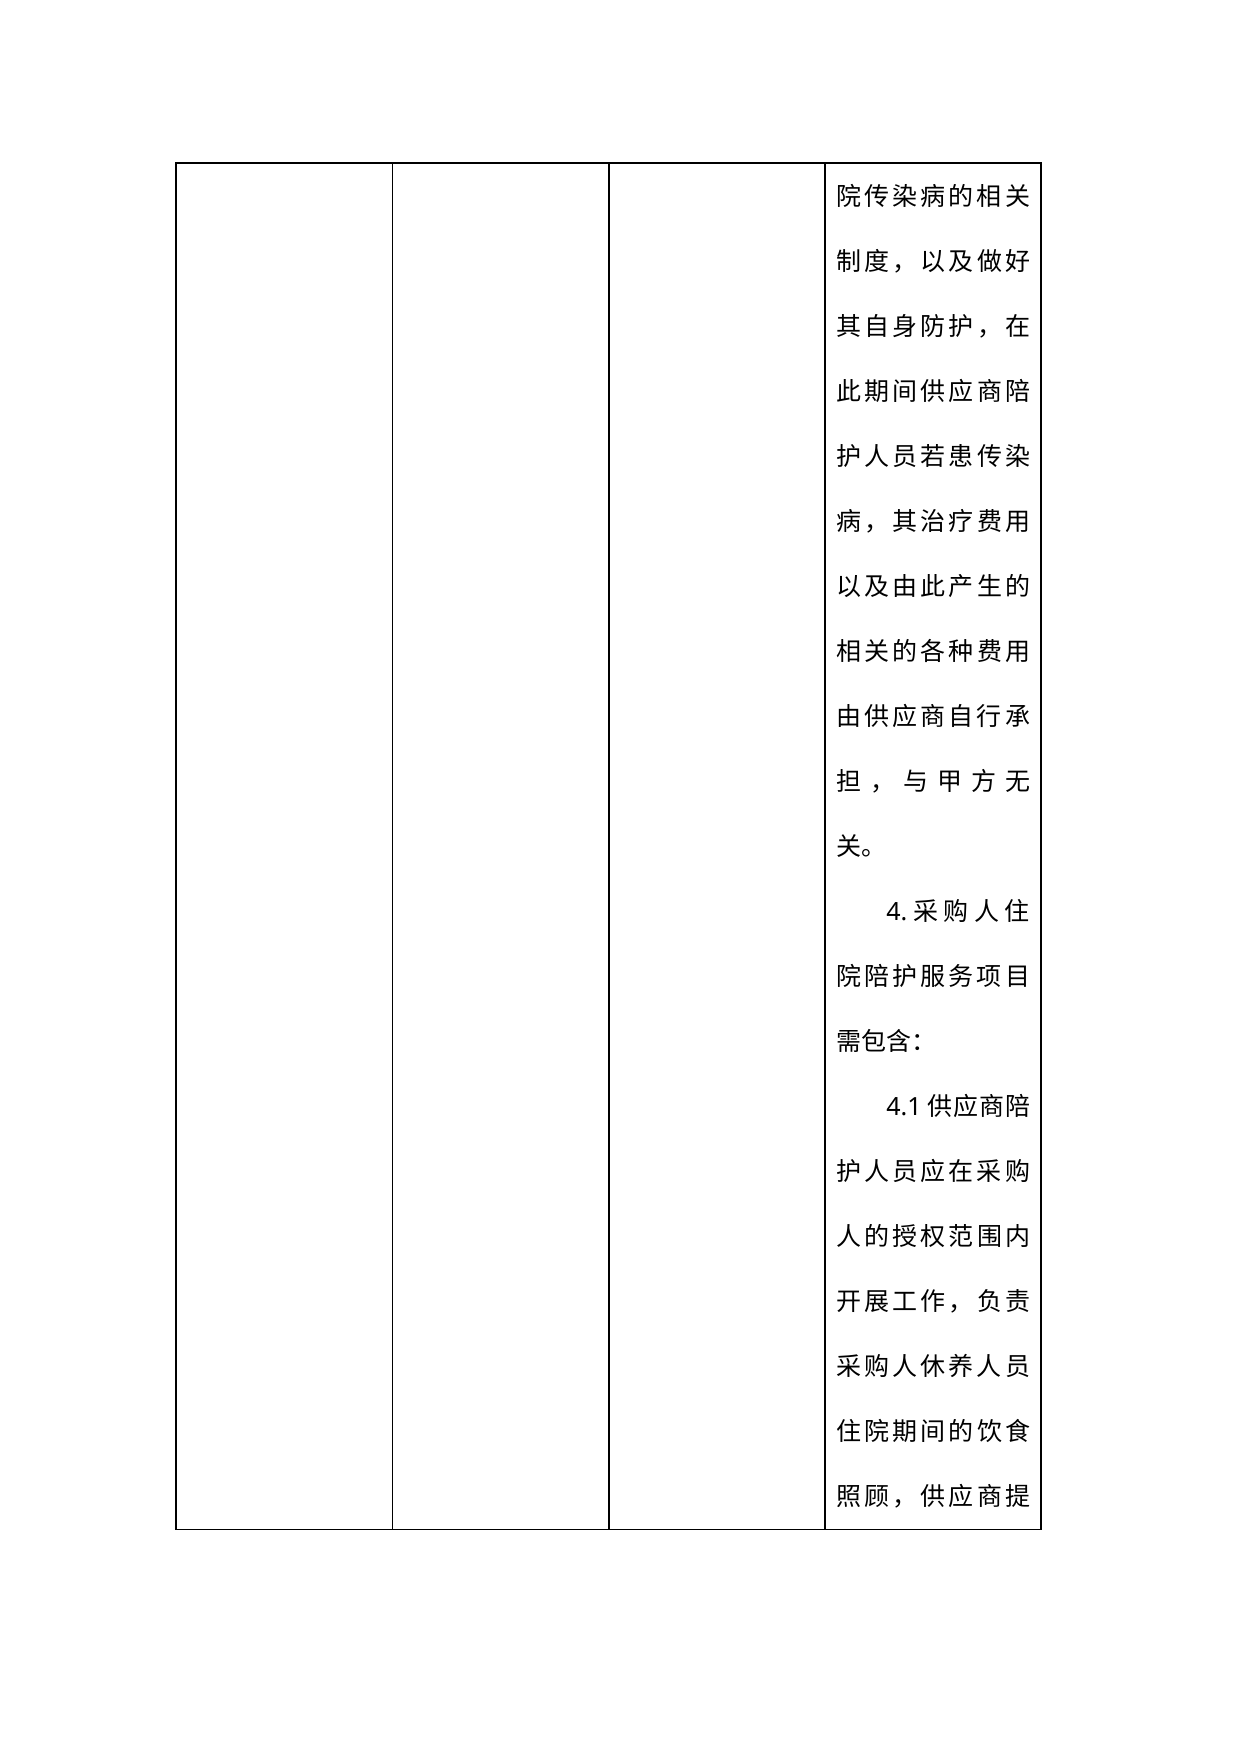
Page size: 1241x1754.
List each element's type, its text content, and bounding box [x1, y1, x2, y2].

table_cell 1 [393, 164, 608, 1528]
table_cell [177, 164, 392, 1528]
table_cell [610, 164, 824, 1528]
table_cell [826, 164, 1040, 1528]
